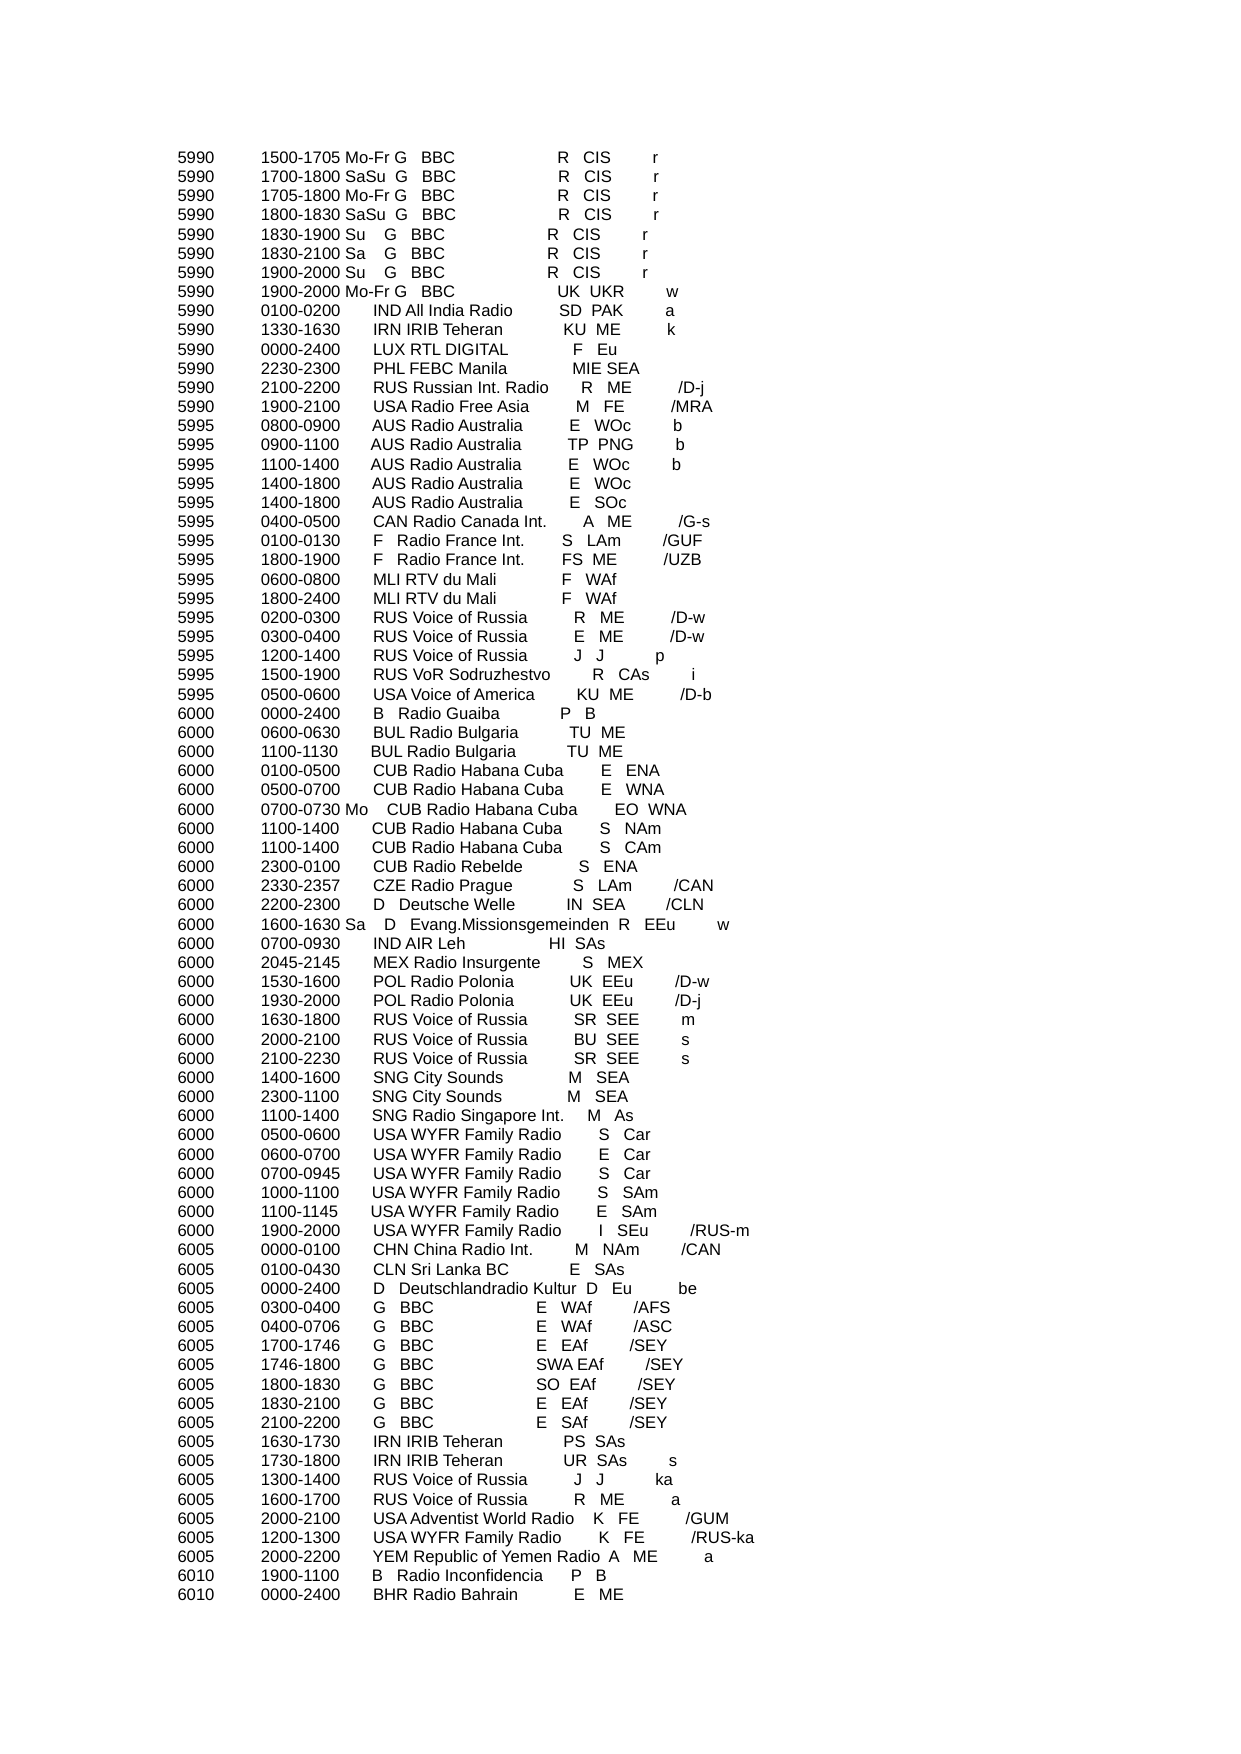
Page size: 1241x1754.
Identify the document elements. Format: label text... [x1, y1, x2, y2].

text 5995 1400-1800 AUS Radio Australia E SOc [177, 493, 1049, 512]
text 5990 2230-2300 PHL FEBC Manila MIE SEA [177, 358, 1049, 378]
text 5990 1330-1630 IRN IRIB Teheran KU ME k [177, 320, 1049, 339]
text 6005 0300-0400 G BBC E WAf /AFS [177, 1298, 1049, 1317]
text 6000 1900-2000 USA WYFR Family Radio I SEu /RUS-m [177, 1221, 1049, 1240]
text 5990 1700-1800 SaSu G BBC R CIS r [177, 167, 1049, 186]
text 6000 1100-1145 USA WYFR Family Radio E SAm [177, 1202, 1049, 1221]
text 5990 1900-2000 Su G BBC R CIS r [177, 263, 1049, 282]
text 6000 1100-1400 CUB Radio Habana Cuba S CAm [177, 838, 1049, 857]
text 6005 0400-0706 G BBC E WAf /ASC [177, 1317, 1049, 1336]
text 6000 0600-0630 BUL Radio Bulgaria TU ME [177, 723, 1049, 742]
text 6000 0500-0700 CUB Radio Habana Cuba E WNA [177, 780, 1049, 799]
text 6000 1000-1100 USA WYFR Family Radio S SAm [177, 1183, 1049, 1202]
text 5995 1500-1900 RUS VoR Sodruzhestvo R CAs i [177, 665, 1049, 684]
text 5995 0200-0300 RUS Voice of Russia R ME /D-w [177, 608, 1049, 627]
text 6005 1600-1700 RUS Voice of Russia R ME a [177, 1489, 1049, 1508]
text 5995 0100-0130 F Radio France Int. S LAm /GUF [177, 531, 1049, 550]
text 5995 1800-1900 F Radio France Int. FS ME /UZB [177, 550, 1049, 569]
text 6005 1700-1746 G BBC E EAf /SEY [177, 1336, 1049, 1355]
text 5990 1500-1705 Mo-Fr G BBC R CIS r [177, 148, 1049, 167]
text 5990 2100-2200 RUS Russian Int. Radio R ME /D-j [177, 378, 1049, 397]
text 6005 0000-0100 CHN China Radio Int. M NAm /CAN [177, 1240, 1049, 1259]
text 6000 1100-1400 SNG Radio Singapore Int. M As [177, 1106, 1049, 1125]
text 6000 0700-0930 IND AIR Leh HI SAs [177, 933, 1049, 953]
text 6000 1400-1600 SNG City Sounds M SEA [177, 1068, 1049, 1087]
text 6005 1830-2100 G BBC E EAf /SEY [177, 1393, 1049, 1413]
text 6000 0600-0700 USA WYFR Family Radio E Car [177, 1144, 1049, 1163]
text 6010 0000-2400 BHR Radio Bahrain E ME [177, 1585, 1049, 1604]
text 6000 1600-1630 Sa D Evang.Missionsgemeinden R EEu w [177, 914, 1049, 933]
text 5990 0100-0200 IND All India Radio SD PAK a [177, 301, 1049, 320]
text 6005 1630-1730 IRN IRIB Teheran PS SAs [177, 1432, 1049, 1451]
text 5990 1830-1900 Su G BBC R CIS r [177, 224, 1049, 243]
text 6005 1746-1800 G BBC SWA EAf /SEY [177, 1355, 1049, 1374]
text 5995 0500-0600 USA Voice of America KU ME /D-b [177, 684, 1049, 703]
text 5995 0600-0800 MLI RTV du Mali F WAf [177, 569, 1049, 588]
text 5995 0900-1100 AUS Radio Australia TP PNG b [177, 435, 1049, 454]
text 5990 1800-1830 SaSu G BBC R CIS r [177, 205, 1049, 224]
text 5995 1400-1800 AUS Radio Australia E WOc [177, 473, 1049, 493]
text 6000 0500-0600 USA WYFR Family Radio S Car [177, 1125, 1049, 1144]
text 5990 1830-2100 Sa G BBC R CIS r [177, 243, 1049, 263]
text 6000 2330-2357 CZE Radio Prague S LAm /CAN [177, 876, 1049, 895]
text 6000 1630-1800 RUS Voice of Russia SR SEE m [177, 1010, 1049, 1029]
text 5995 1800-2400 MLI RTV du Mali F WAf [177, 588, 1049, 608]
text 5995 0400-0500 CAN Radio Canada Int. A ME /G-s [177, 512, 1049, 531]
text 6000 2100-2230 RUS Voice of Russia SR SEE s [177, 1048, 1049, 1068]
text 6005 2000-2100 USA Adventist World Radio K FE /GUM [177, 1508, 1049, 1528]
text 6005 1800-1830 G BBC SO EAf /SEY [177, 1374, 1049, 1393]
text 6005 0100-0430 CLN Sri Lanka BC E SAs [177, 1259, 1049, 1278]
text 5990 0000-2400 LUX RTL DIGITAL F Eu [177, 339, 1049, 358]
text 6005 2100-2200 G BBC E SAf /SEY [177, 1413, 1049, 1432]
text 5995 1200-1400 RUS Voice of Russia J J p [177, 646, 1049, 665]
text 6000 2300-1100 SNG City Sounds M SEA [177, 1087, 1049, 1106]
text 5995 1100-1400 AUS Radio Australia E WOc b [177, 454, 1049, 473]
text 5995 0800-0900 AUS Radio Australia E WOc b [177, 416, 1049, 435]
text 6000 0100-0500 CUB Radio Habana Cuba E ENA [177, 761, 1049, 780]
text 6005 1730-1800 IRN IRIB Teheran UR SAs s [177, 1451, 1049, 1470]
text 6005 0000-2400 D Deutschlandradio Kultur D Eu be [177, 1278, 1049, 1298]
text 6000 2000-2100 RUS Voice of Russia BU SEE s [177, 1029, 1049, 1048]
text 6005 2000-2200 YEM Republic of Yemen Radio A ME a [177, 1547, 1049, 1566]
text 5995 0300-0400 RUS Voice of Russia E ME /D-w [177, 627, 1049, 646]
text 6000 1530-1600 POL Radio Polonia UK EEu /D-w [177, 972, 1049, 991]
text 6000 2300-0100 CUB Radio Rebelde S ENA [177, 857, 1049, 876]
text 6000 2045-2145 MEX Radio Insurgente S MEX [177, 953, 1049, 972]
text 6000 0700-0945 USA WYFR Family Radio S Car [177, 1163, 1049, 1183]
text 6000 0000-2400 B Radio Guaiba P B [177, 703, 1049, 723]
text 6005 1300-1400 RUS Voice of Russia J J ka [177, 1470, 1049, 1489]
text 6010 1900-1100 B Radio Inconfidencia P B [177, 1566, 1049, 1585]
text 6000 1930-2000 POL Radio Polonia UK EEu /D-j [177, 991, 1049, 1010]
text 6000 1100-1130 BUL Radio Bulgaria TU ME [177, 742, 1049, 761]
text 5990 1705-1800 Mo-Fr G BBC R CIS r [177, 186, 1049, 205]
text 6005 1200-1300 USA WYFR Family Radio K FE /RUS-ka [177, 1528, 1049, 1547]
text 6000 2200-2300 D Deutsche Welle IN SEA /CLN [177, 895, 1049, 914]
text 5990 1900-2100 USA Radio Free Asia M FE /MRA [177, 397, 1049, 416]
text 5990 1900-2000 Mo-Fr G BBC UK UKR w [177, 282, 1049, 301]
text 6000 0700-0730 Mo CUB Radio Habana Cuba EO WNA [177, 799, 1049, 818]
text 6000 1100-1400 CUB Radio Habana Cuba S NAm [177, 818, 1049, 838]
